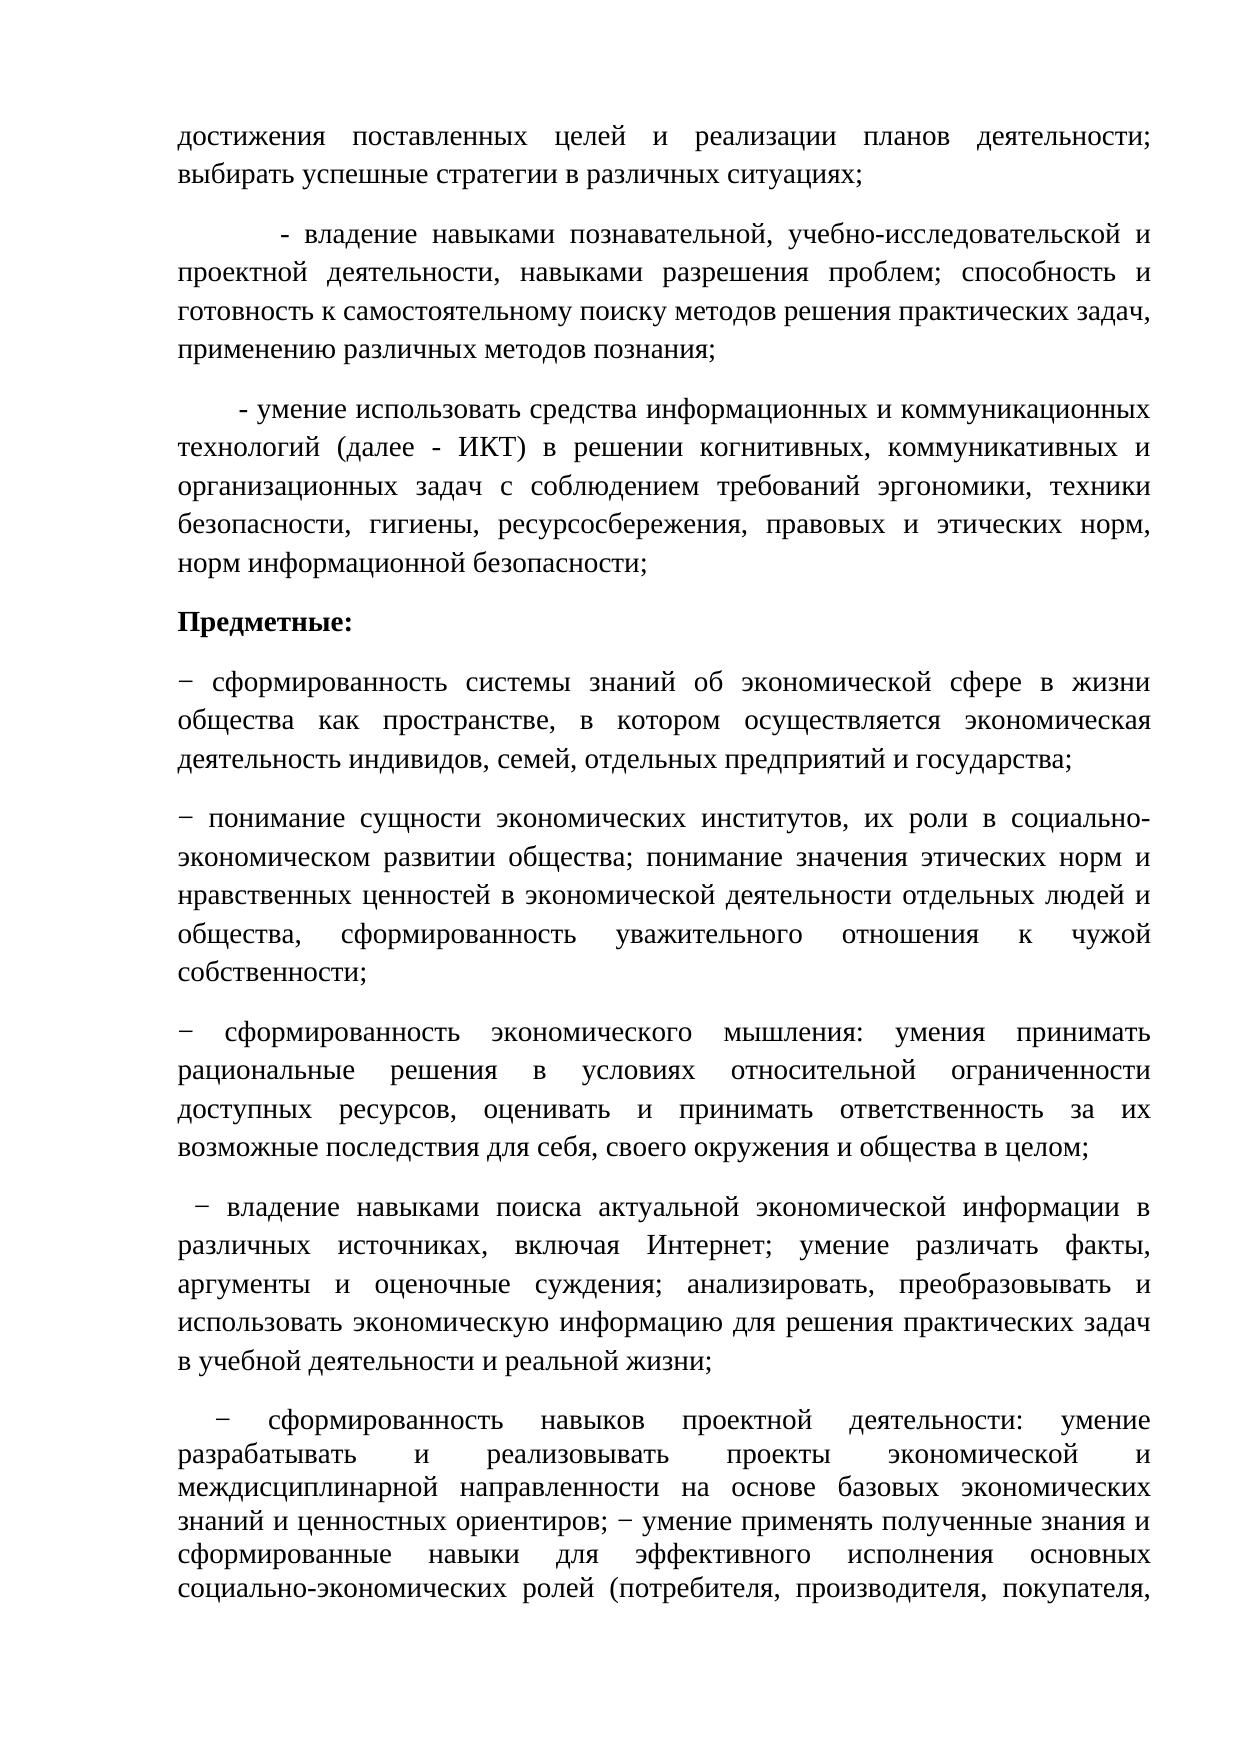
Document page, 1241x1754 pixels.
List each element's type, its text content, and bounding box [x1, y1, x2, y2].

text − сформированность системы знаний об экономической сфере в жизни общества как пространстве, в котором осуществляется экономическая деятельность индивидов, семей, отдельных предприятий и государства; [177, 664, 1152, 774]
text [177, 118, 1152, 190]
text - умение использовать средства информационных и коммуникационных технологий (далее - ИКТ) в решении когнитивных, коммуникативных и организационных задач с соблюдением требований эргономики, техники безопасности, гигиены, ресурсосбережения, правовых и этических норм, норм информационной безопасности; [177, 391, 1152, 579]
text − сформированность экономического мышления: умения принимать рациональные решения в условиях относительной ограниченности доступных ресурсов, оценивать и принимать ответственность за их возможные последствия для себя, своего окружения и общества в целом; [177, 1014, 1152, 1163]
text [177, 1402, 1152, 1604]
text Предметные: [177, 604, 1152, 638]
text − понимание сущности экономических институтов, их роли в социально-экономическом развитии общества; понимание значения этических норм и нравственных ценностей в экономической деятельности отдельных людей и общества, сформированность уважительного отношения к чужой собственности; [177, 800, 1152, 988]
text - владение навыками познавательной, учебно-исследовательской и проектной деятельности, навыками разрешения проблем; способность и готовность к самостоятельному поиску методов решения практических задач, применению различных методов познания; [177, 216, 1152, 365]
text − владение навыками поиска актуальной экономической информации в различных источниках, включая Интернет; умение различать факты, аргументы и оценочные суждения; анализировать, преобразовывать и использовать экономическую информацию для решения практических задач в учебной деятельности и реальной жизни; [177, 1189, 1152, 1377]
